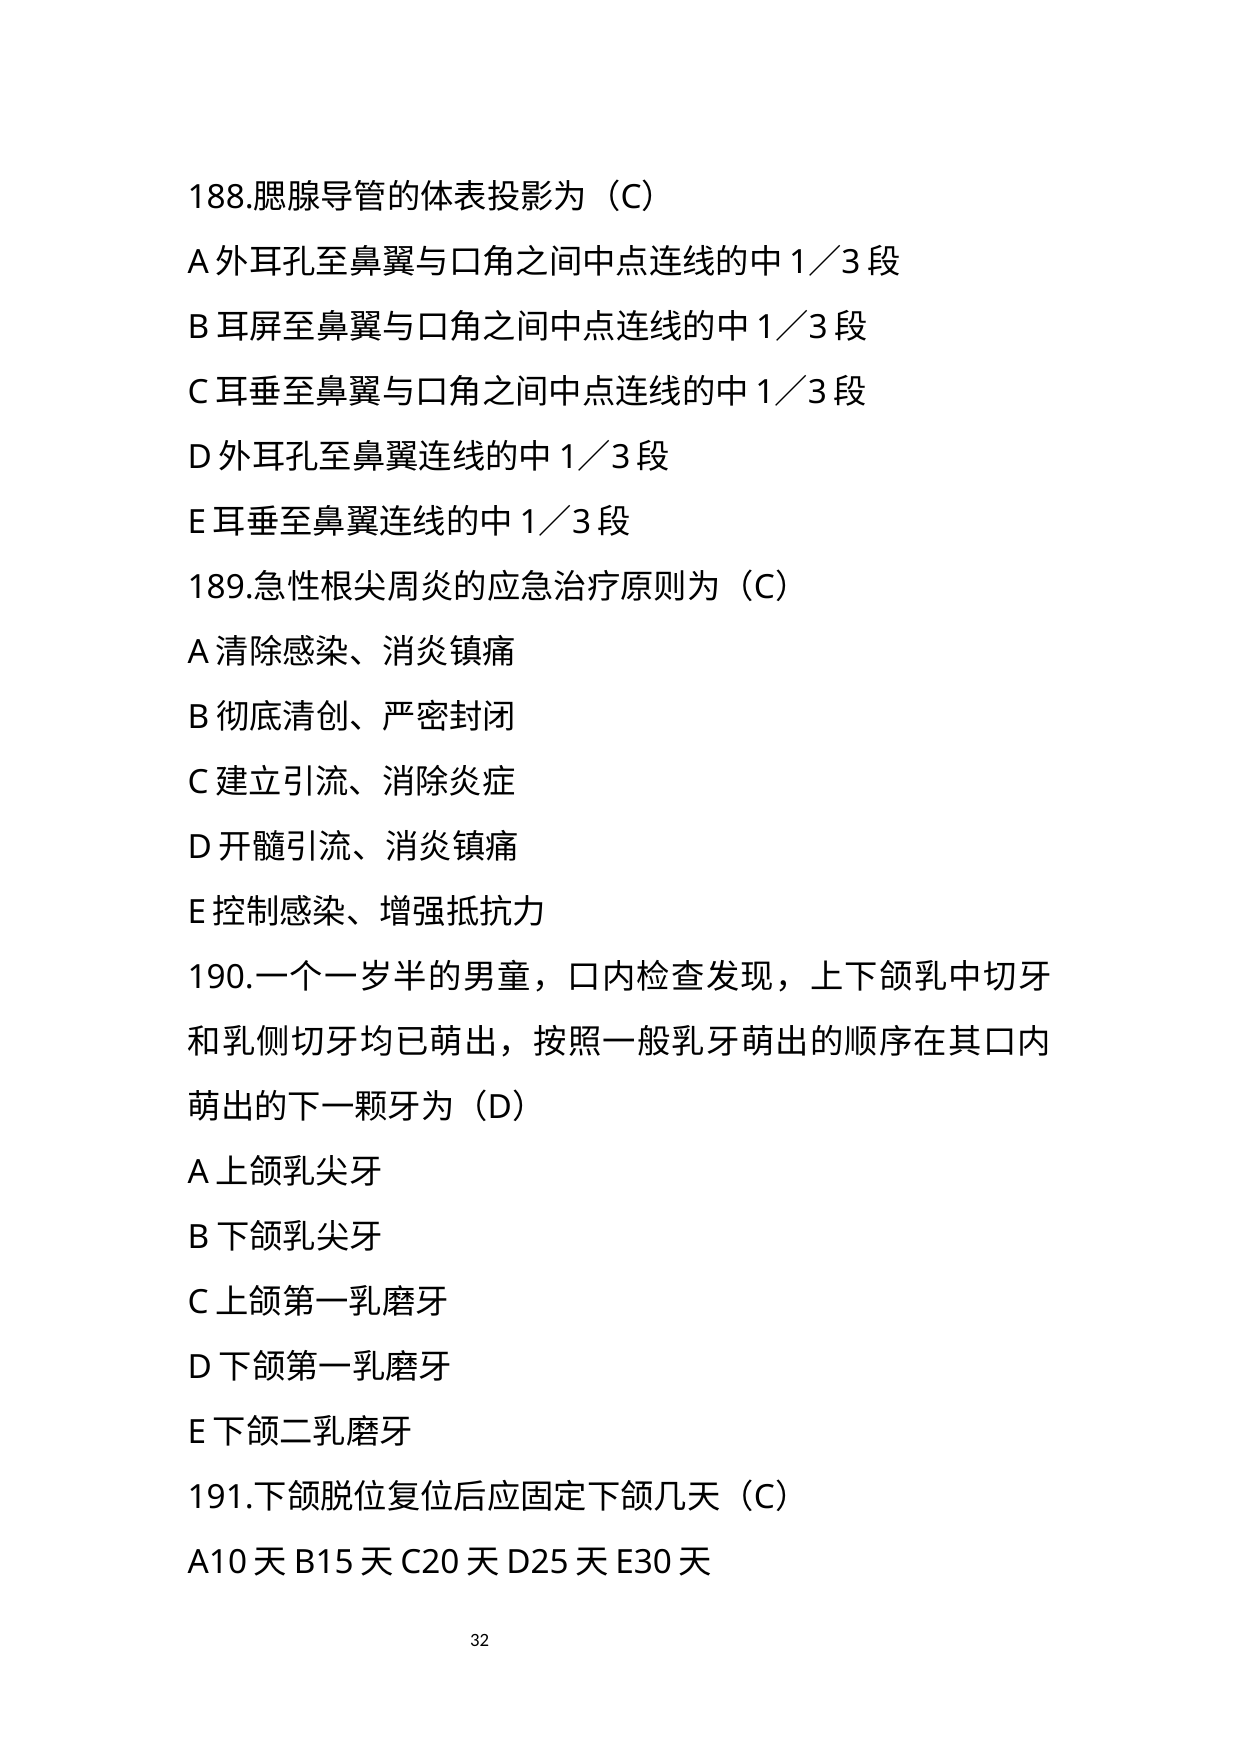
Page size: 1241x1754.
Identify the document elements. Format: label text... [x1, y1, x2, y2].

text A外耳孔至鼻翼与口角之间中点连线的中1／3段 [187, 227, 1053, 292]
text E耳垂至鼻翼连线的中1／3段 [187, 487, 1053, 552]
text B彻底清创、严密封闭 [187, 682, 1053, 747]
text A10天B15天C20天D25天E30天 [187, 1527, 1053, 1592]
text 190.一个一岁半的男童，口内检查发现，上下颌乳中切牙和乳侧切牙均已萌出，按照一般乳牙萌出的顺序在其口内萌出的下一颗牙为（D） [187, 942, 1053, 1137]
text 188.腮腺导管的体表投影为（C） [187, 162, 1053, 227]
text C耳垂至鼻翼与口角之间中点连线的中1／3段 [187, 357, 1053, 422]
text B耳屏至鼻翼与口角之间中点连线的中1／3段 [187, 292, 1053, 357]
text D外耳孔至鼻翼连线的中1／3段 [187, 422, 1053, 487]
text E控制感染、增强抵抗力 [187, 877, 1053, 942]
text D开髓引流、消炎镇痛 [187, 812, 1053, 877]
text 189.急性根尖周炎的应急治疗原则为（C） [187, 552, 1053, 617]
text B下颌乳尖牙 [187, 1202, 1053, 1267]
text A上颌乳尖牙 [187, 1137, 1053, 1202]
text E下颌二乳磨牙 [187, 1397, 1053, 1462]
text A清除感染、消炎镇痛 [187, 617, 1053, 682]
text 191.下颌脱位复位后应固定下颌几天（C） [187, 1462, 1053, 1527]
text D下颌第一乳磨牙 [187, 1332, 1053, 1397]
text C建立引流、消除炎症 [187, 747, 1053, 812]
text C上颌第一乳磨牙 [187, 1267, 1053, 1332]
